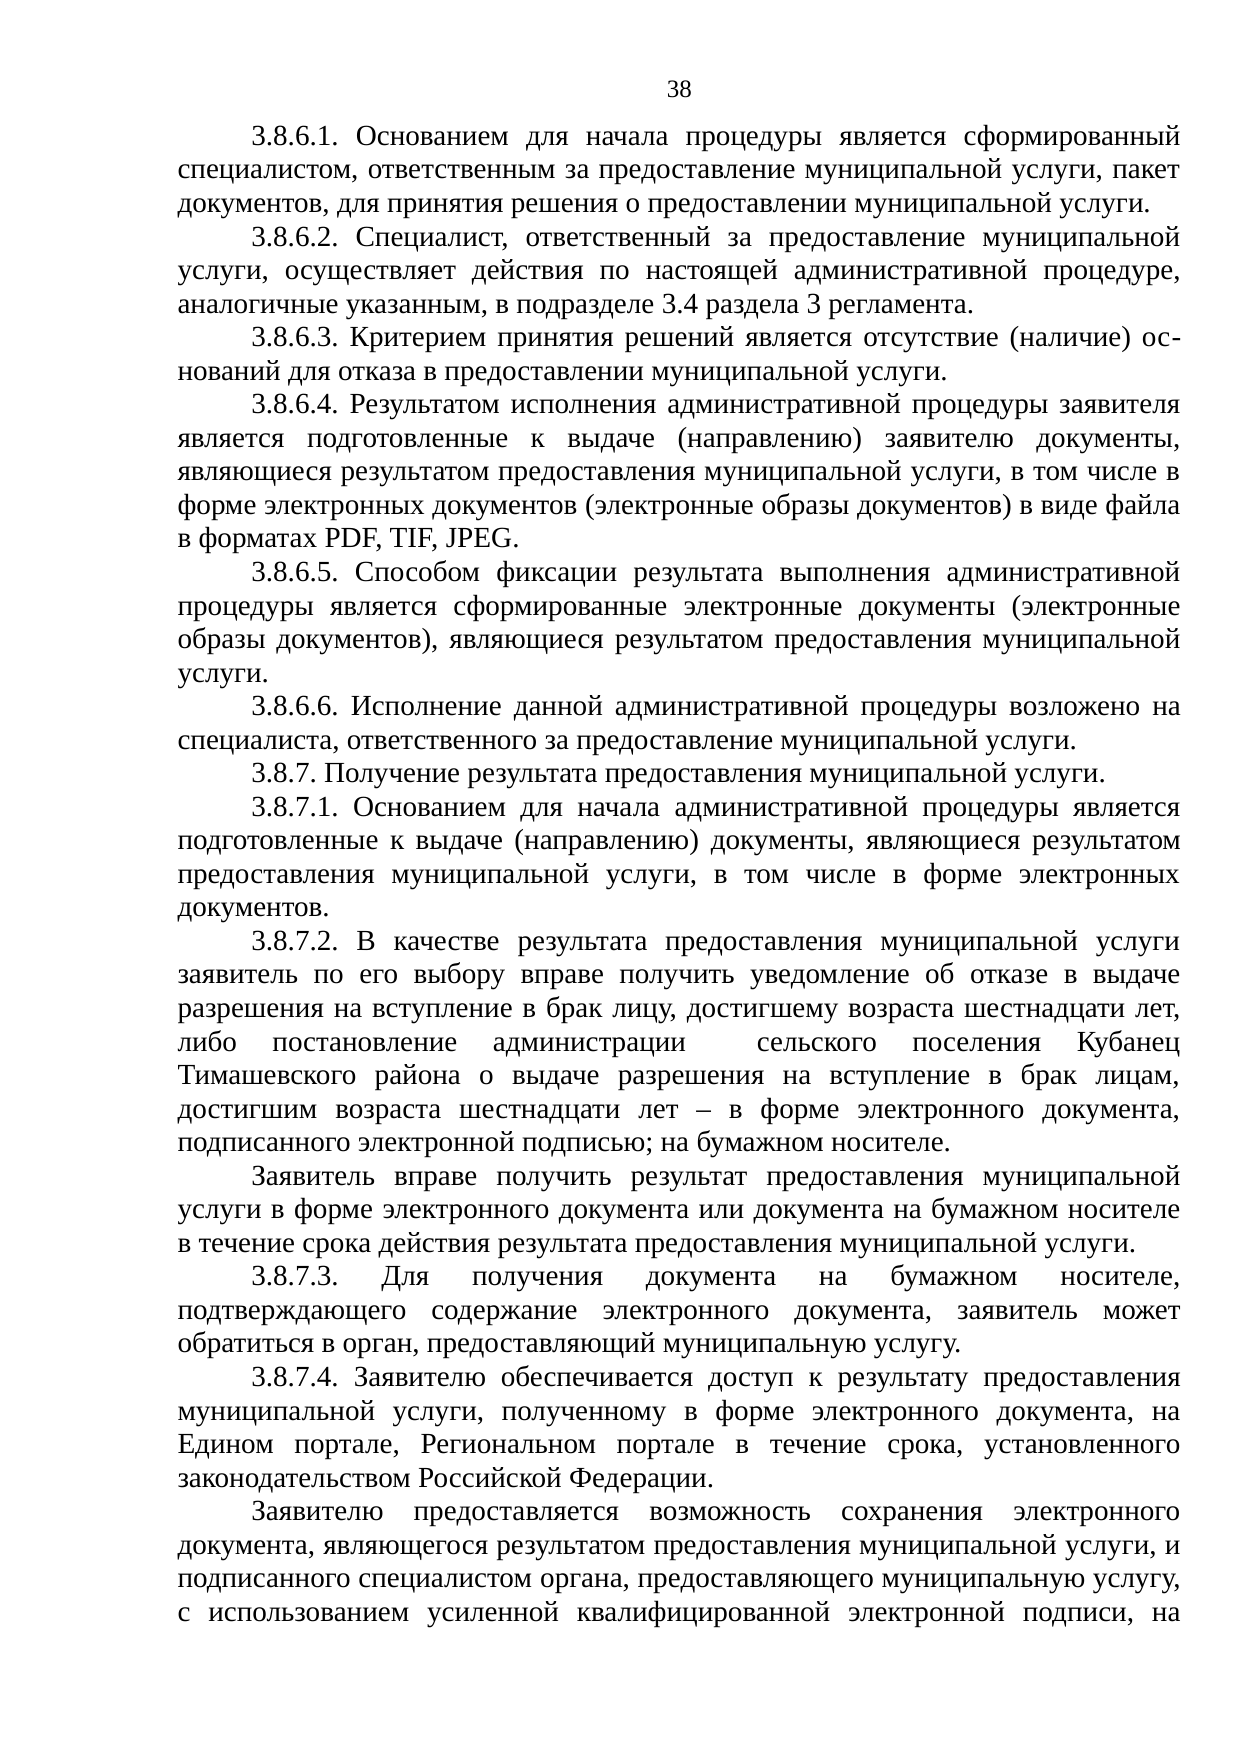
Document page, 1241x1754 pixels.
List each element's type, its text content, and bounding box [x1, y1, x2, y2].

text 3.8.6.6. Исполнение данной административной процедуры возложено на специалиста, ответственного за предоставление муниципальной услуги. [177, 688, 1181, 755]
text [177, 1493, 1181, 1627]
text 3.8.6.5. Способом фиксации результата выполнения административной процедуры является сформированные электронные документы (электронные образы документов), являющиеся результатом предоставления муниципальной услуги. [177, 554, 1181, 688]
text 3.8.6.4. Результатом исполнения административной процедуры заявителя является подготовленные к выдаче (направлению) заявителю документы, являющиеся результатом предоставления муниципальной услуги, в том числе в форме электронных документов (электронные образы документов) в виде файла в форматах PDF, TIF, JPEG. [177, 386, 1181, 554]
text 3.8.7.3. Для получения документа на бумажном носителе, подтверждающего содержание электронного документа, заявитель может обратиться в орган, предоставляющий муниципальную услугу. [177, 1258, 1181, 1359]
text 3.8.7.1. Основанием для начала административной процедуры является подготовленные к выдаче (направлению) документы, являющиеся результатом предоставления муниципальной услуги, в том числе в форме электронных документов. [177, 789, 1181, 923]
text 3.8.7.4. Заявителю обеспечивается доступ к результату предоставления муниципальной услуги, полученному в форме электронного документа, на Едином портале, Региональном портале в течение срока, установленного законодательством Российской Федерации. [177, 1359, 1181, 1493]
text 3.8.7. Получение результата предоставления муниципальной услуги. [177, 755, 1181, 789]
text 3.8.6.2. Специалист, ответственный за предоставление муниципальной услуги, осуществляет действия по настоящей административной процедуре, аналогичные указанным, в подразделе 3.4 раздела 3 регламента. [177, 219, 1181, 319]
text 3.8.6.1. Основанием для начала процедуры является сформированный специалистом, ответственным за предоставление муниципальной услуги, пакет документов, для принятия решения о предоставлении муниципальной услуги. [177, 118, 1181, 219]
text 3.8.7.2. В качестве результата предоставления муниципальной услуги заявитель по его выбору вправе получить уведомление об отказе в выдаче разрешения на вступление в брак лицу, достигшему возраста шестнадцати лет, либо постановление администрации сельского поселения Кубанец Тимашевского района о выдаче разрешения на вступление в брак лицам, достигшим возраста шестнадцати лет – в форме электронного документа, подписанного электронной подписью; на бумажном носителе. [177, 923, 1181, 1158]
text Заявитель вправе получить результат предоставления муниципальной услуги в форме электронного документа или документа на бумажном носителе в течение срока действия результата предоставления муниципальной услуги. [177, 1158, 1181, 1258]
text 3.8.6.3. Критерием принятия решений является отсутствие (наличие) оснований для отказа в предоставлении муниципальной услуги. [177, 319, 1181, 386]
